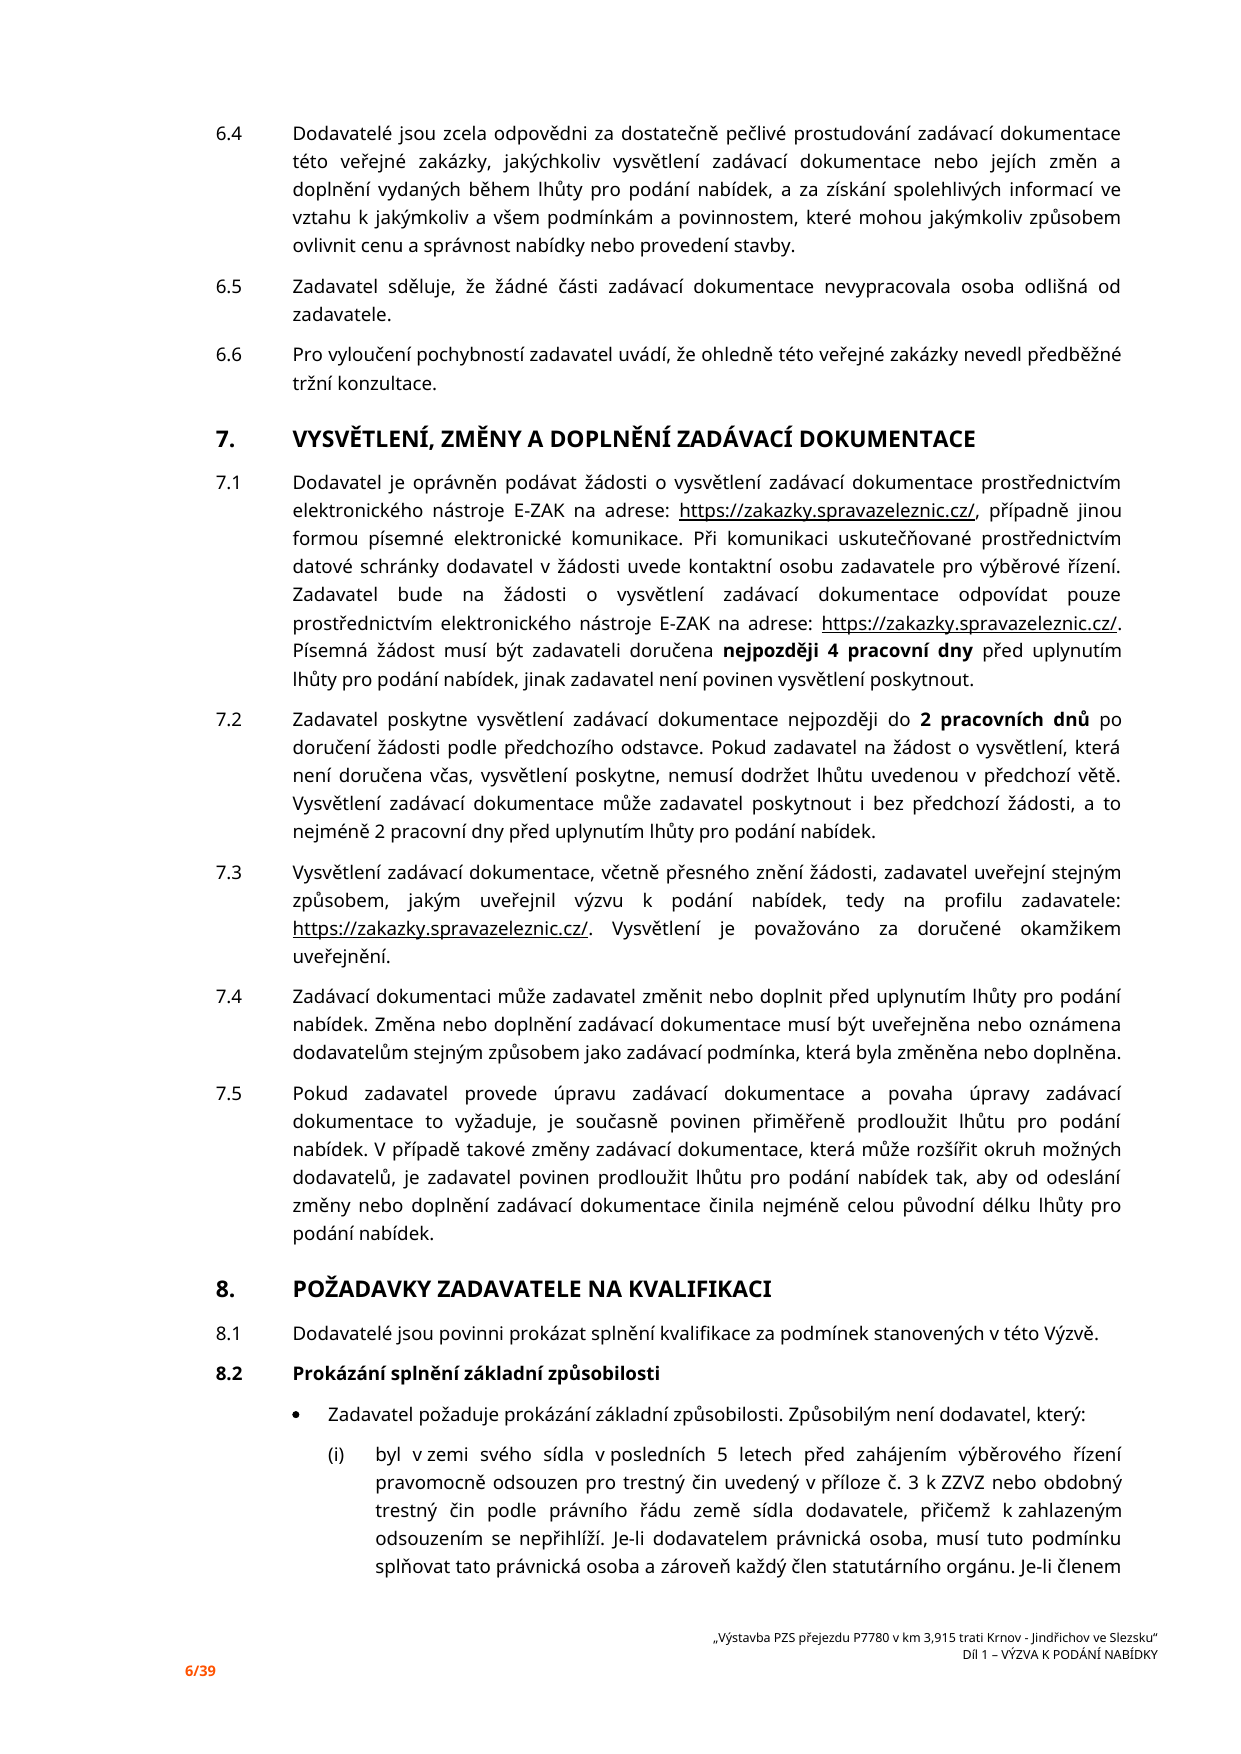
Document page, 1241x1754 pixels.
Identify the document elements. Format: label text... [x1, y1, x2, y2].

text Dodavatel je oprávněn podávat žádosti o vysvětlení zadávací dokumentace prostřednictvím elektronického nástroje E-ZAK na adrese: https://zakazky.spravazeleznic.cz/, případně jinou formou písemné elektronické komunikace. Při komunikaci uskutečňované prostřednictvím datové schránky dodavatel v žádosti uvede kontaktní osobu zadavatele pro výběrové řízení. Zadavatel bude na žádosti o vysvětlení zadávací dokumentace odpovídat pouze prostřednictvím elektronického nástroje E-ZAK na adrese: https://zakazky.spravazeleznic.cz/. Písemná žádost musí být zadavateli doručena nejpozději 4 pracovní dny před uplynutím lhůty pro podání nabídek, jinak zadavatel není povinen vysvětlení poskytnout. [216, 470, 1122, 691]
text Zadávací dokumentaci může zadavatel změnit nebo doplnit před uplynutím lhůty pro podání nabídek. Změna nebo doplnění zadávací dokumentace musí být uveřejněna nebo oznámena dodavatelům stejným způsobem jako zadávací podmínka, která byla změněna nebo doplněna. [216, 983, 1122, 1065]
text Zadavatel sděluje, že žádné části zadávací dokumentace nevypracovala osoba odlišná od zadavatele. [216, 273, 1122, 327]
text Pro vyloučení pochybností zadavatel uvádí, že ohledně této veřejné zakázky nevedl předběžné tržní konzultace. [216, 342, 1122, 395]
text Dodavatelé jsou zcela odpovědni za dostatečně pečlivé prostudování zadávací dokumentace této veřejné zakázky, jakýchkoliv vysvětlení zadávací dokumentace nebo jejích změn a doplnění vydaných během lhůty pro podání nabídek, a za získání spolehlivých informací ve vztahu k jakýmkoliv a všem podmínkám a povinnostem, které mohou jakýmkoliv způsobem ovlivnit cenu a správnost nabídky nebo provedení stavby. [216, 121, 1122, 258]
text Prokázání splnění základní způsobilosti [216, 1361, 1122, 1386]
text POŽADAVKY ZADAVATELE NA KVALIFIKACI [216, 1273, 1122, 1304]
text Zadavatel požaduje prokázání základní způsobilosti. Způsobilým není dodavatel, který: [292, 1401, 1122, 1427]
text VYSVĚTLENÍ, ZMĚNY A DOPLNĚNÍ ZADÁVACÍ DOKUMENTACE [216, 423, 1122, 454]
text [328, 1442, 1122, 1579]
text Vysvětlení zadávací dokumentace, včetně přesného znění žádosti, zadavatel uveřejní stejným způsobem, jakým uveřejnil výzvu k podání nabídek, tedy na profilu zadavatele: https://zakazky.spravazeleznic.cz/. Vysvětlení je považováno za doručené okamžikem uveřejnění. [216, 859, 1122, 968]
text Dodavatelé jsou povinni prokázat splnění kvalifikace za podmínek stanovených v této Výzvě. [216, 1320, 1122, 1346]
text Pokud zadavatel provede úpravu zadávací dokumentace a povaha úpravy zadávací dokumentace to vyžaduje, je současně povinen přiměřeně prodloužit lhůtu pro podání nabídek. V případě takové změny zadávací dokumentace, která může rozšířit okruh možných dodavatelů, je zadavatel povinen prodloužit lhůtu pro podání nabídek tak, aby od odeslání změny nebo doplnění zadávací dokumentace činila nejméně celou původní délku lhůty pro podání nabídek. [216, 1080, 1122, 1246]
text Zadavatel poskytne vysvětlení zadávací dokumentace nejpozději do 2 pracovních dnů po doručení žádosti podle předchozího odstavce. Pokud zadavatel na žádost o vysvětlení, která není doručena včas, vysvětlení poskytne, nemusí dodržet lhůtu uvedenou v předchozí větě. Vysvětlení zadávací dokumentace může zadavatel poskytnout i bez předchozí žádosti, a to nejméně 2 pracovní dny před uplynutím lhůty pro podání nabídek. [216, 706, 1122, 844]
